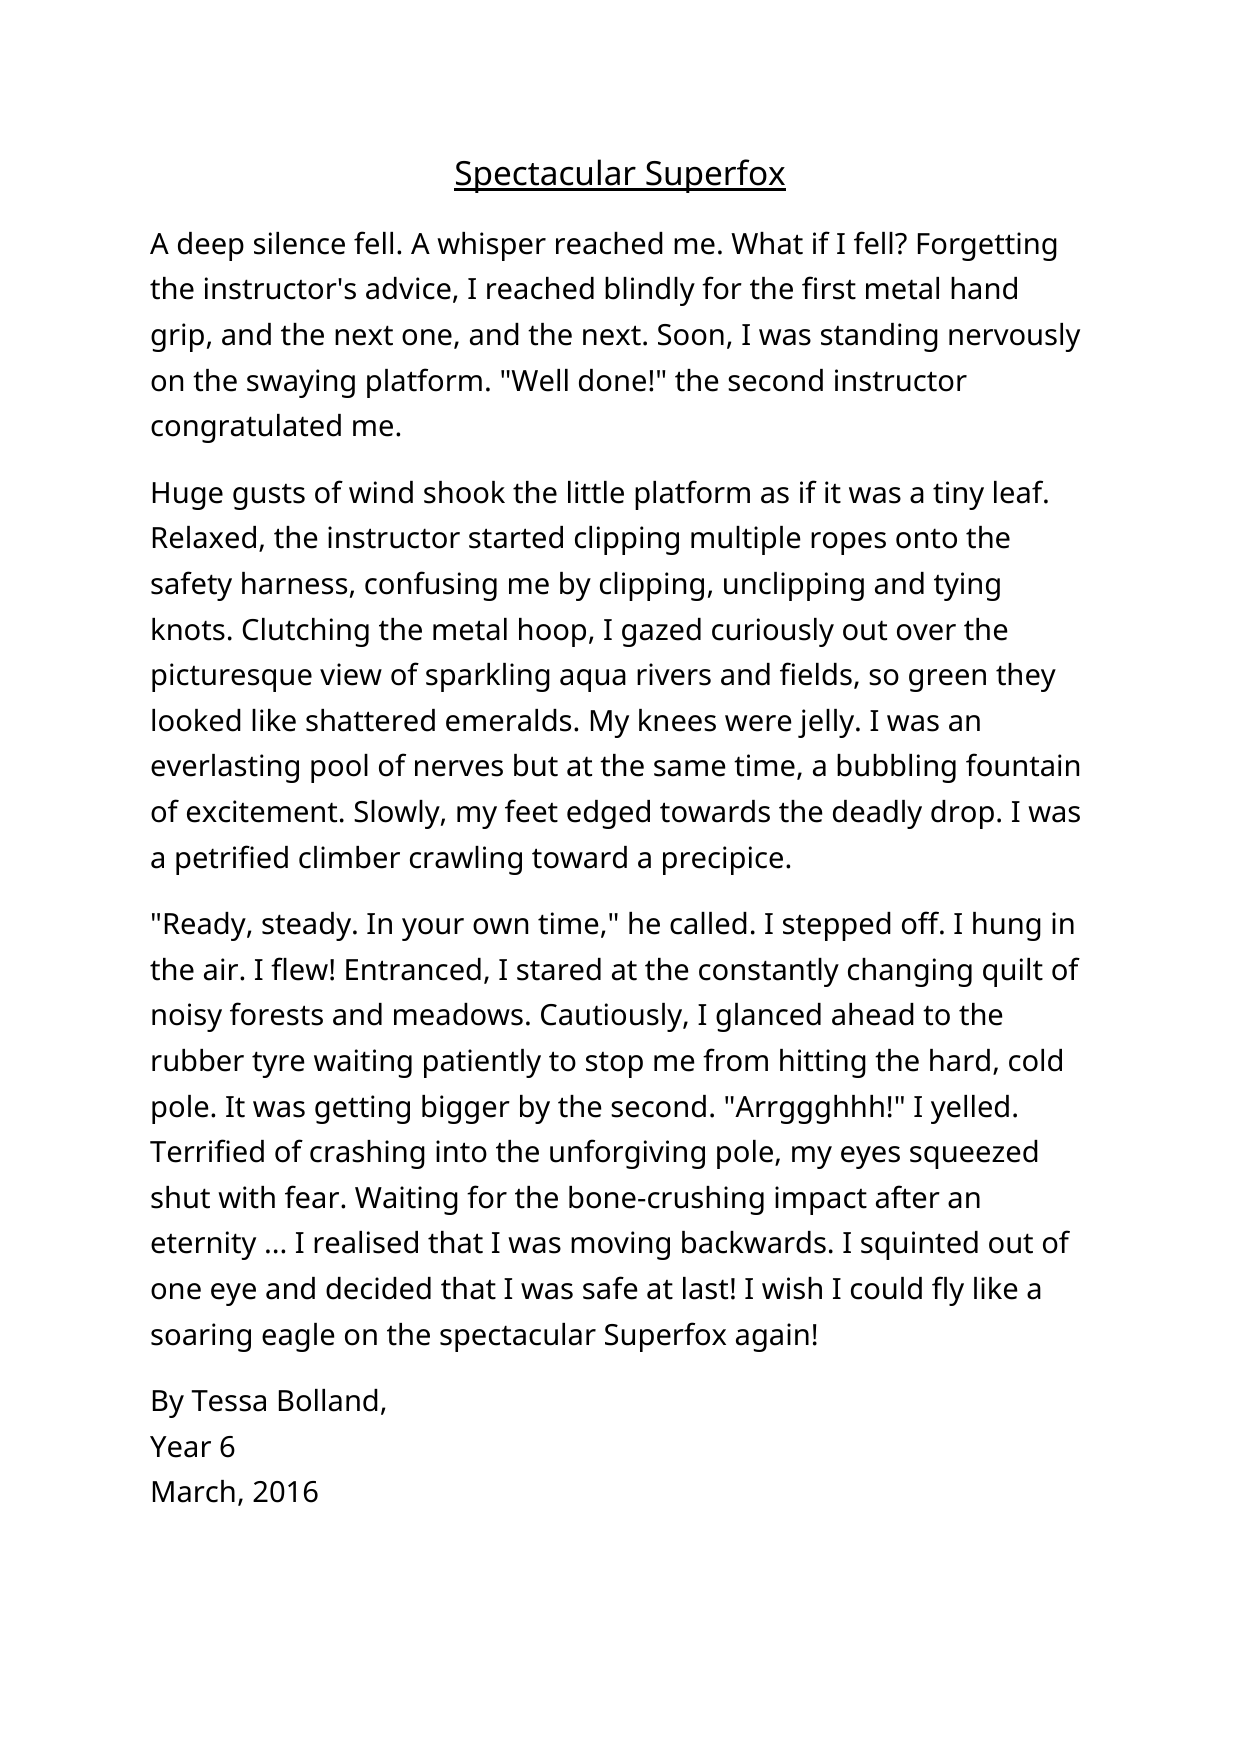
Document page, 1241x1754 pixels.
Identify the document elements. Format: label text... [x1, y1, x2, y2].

text "Ready, steady. In your own time," he called. I stepped off. I hung in the air. I flew! Entranced, I stared at the constantly changing quilt of noisy forests and meadows. Cautiously, I glanced ahead to the rubber tyre waiting patiently to stop me from hitting the hard, cold pole. It was getting bigger by the second. "Arrggghhh!" I yelled. Terrified of crashing into the unforgiving pole, my eyes squeezed shut with fear. Waiting for the bone-crushing impact after an eternity ... I realised that I was moving backwards. I squinted out of one eye and decided that I was safe at last! I wish I could fly like a soaring eagle on the spectacular Superfox again! [150, 903, 1090, 1354]
text Year 6 [150, 1426, 1090, 1466]
text A deep silence fell. A whisper reached me. What if I fell? Forgetting the instructor's advice, I reached blindly for the first metal hand grip, and the next one, and the next. Soon, I was standing nervously on the swaying platform. "Well done!" the second instructor congratulated me. [150, 223, 1090, 445]
text By Tessa Bolland, [150, 1381, 1090, 1420]
text Spectacular Superfox [150, 150, 1090, 195]
text Huge gusts of wind shook the little platform as if it was a tiny leaf. Relaxed, the instructor started clipping multiple ropes onto the safety harness, confusing me by clipping, unclipping and tying knots. Clutching the metal hoop, I gazed curiously out over the picturesque view of sparkling aqua rivers and fields, so green they looked like shattered emeralds. My knees were jelly. I was an everlasting pool of nerves but at the same time, a bubbling fountain of excitement. Slowly, my feet edged towards the deadly drop. I was a petrified climber crawling toward a precipice. [150, 472, 1090, 877]
text March, 2016 [150, 1472, 1090, 1511]
